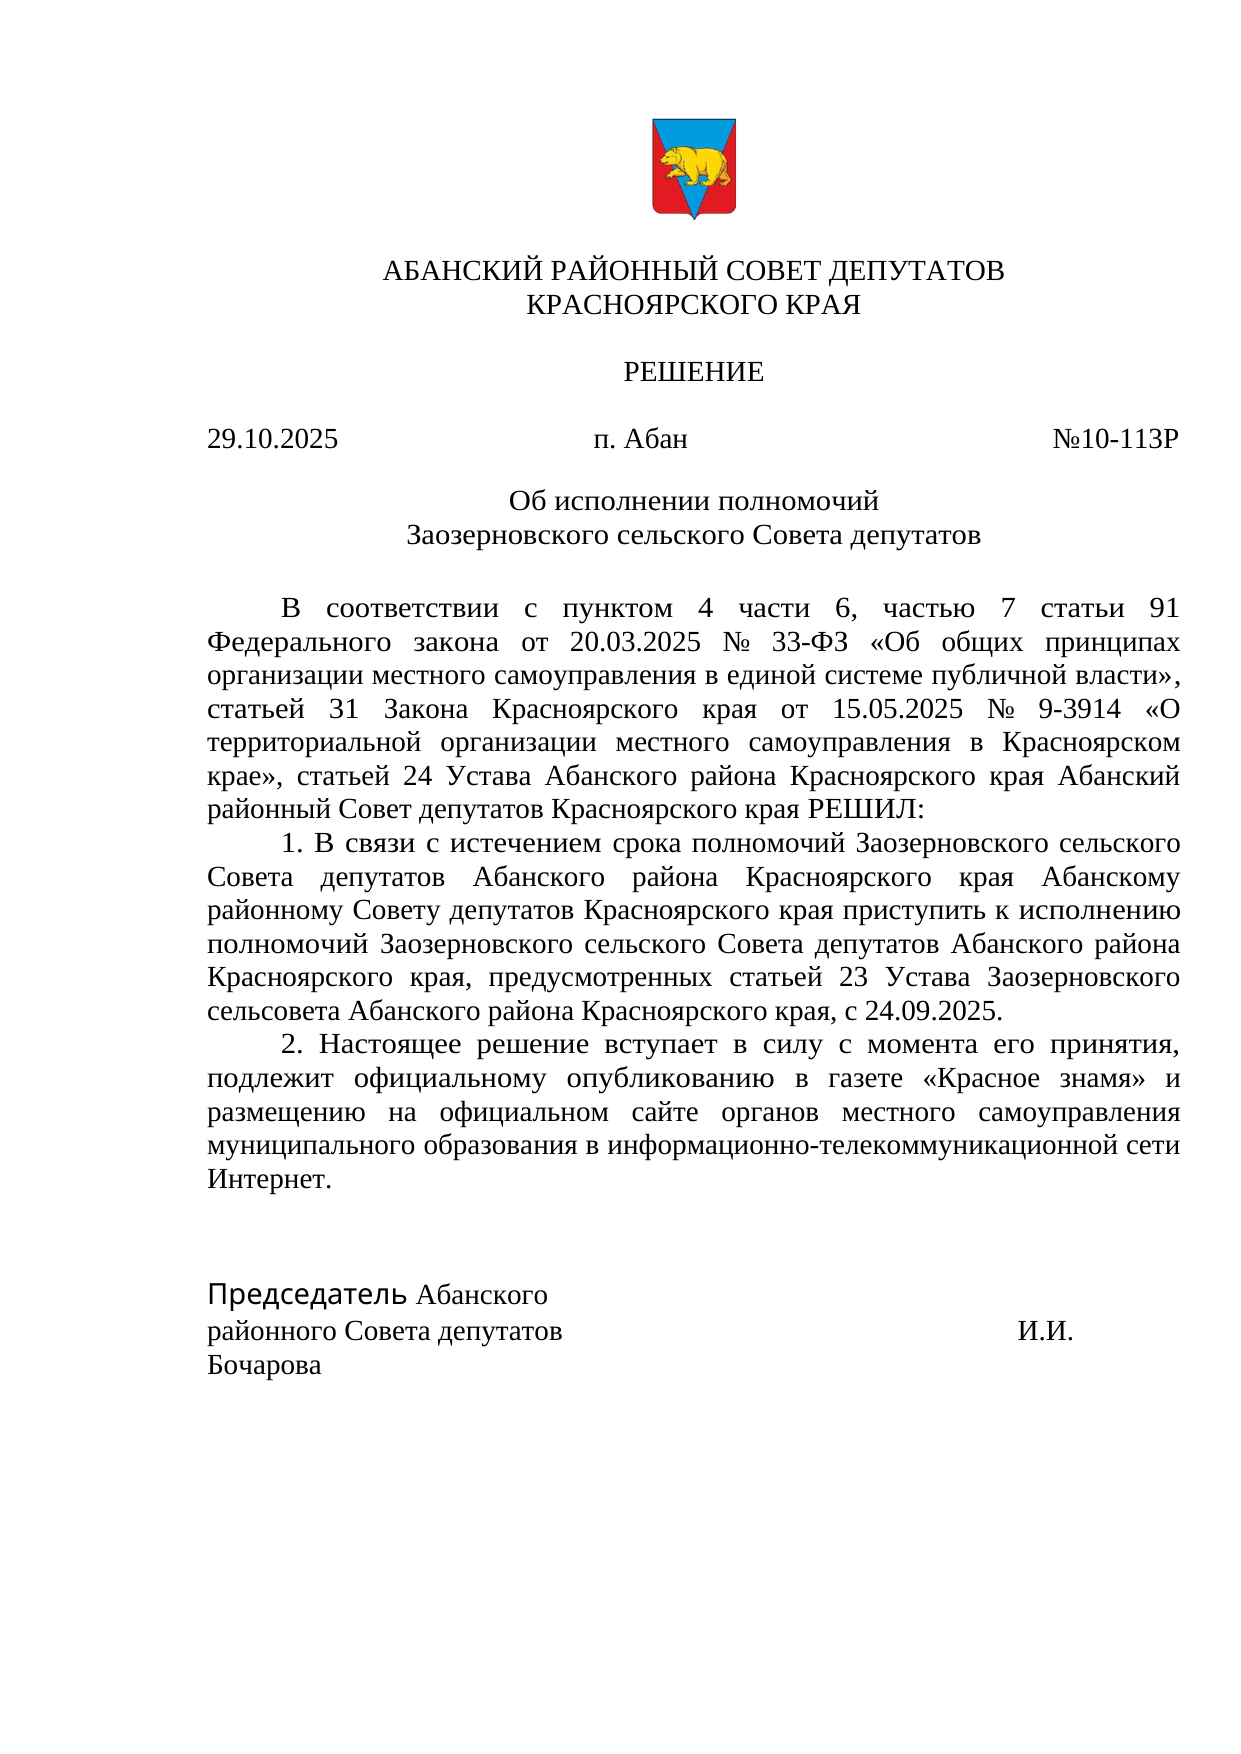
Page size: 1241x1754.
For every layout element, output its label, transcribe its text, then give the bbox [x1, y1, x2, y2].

text районного Совета депутатов И.И. Бочарова [207, 1313, 1181, 1380]
text Заозерновского сельского Совета депутатов [207, 517, 1181, 551]
text РЕШЕНИЕ [207, 354, 1181, 388]
text Председатель Абанского [207, 1274, 1181, 1313]
text 29.10.2025 п. Абан №10-113Р [207, 421, 1181, 455]
text 2. Настоящее решение вступает в силу с момента его принятия, подлежит официальному опубликованию в газете «Красное знамя» и размещению на официальном сайте органов местного самоуправления муниципального образования в информационно-телекоммуникационной сети Интернет. [207, 1027, 1181, 1194]
text Об исполнении полномочий [207, 483, 1181, 517]
picture [651, 118, 737, 220]
text КРАСНОЯРСКОГО КРАЯ [207, 287, 1181, 321]
text 1. В связи с истечением срока полномочий Заозерновского сельского Совета депутатов Абанского района Красноярского края Абанскому районному Совету депутатов Красноярского края приступить к исполнению полномочий Заозерновского сельского Совета депутатов Абанского района Красноярского края, предусмотренных статьей 23 Устава Заозерновского сельсовета Абанского района Красноярского края, с 24.09.2025. [207, 825, 1181, 1026]
text В соответствии с пунктом 4 части 6, частью 7 статьи 91 Федерального закона от 20.03.2025 № 33-ФЗ «Об общих принципах организации местного самоуправления в единой системе публичной власти», статьей 31 Закона Красноярского края от 15.05.2025 № 9-3914 «О территориальной организации местного самоуправления в Красноярском крае», статьей 24 Устава Абанского района Красноярского края Абанский районный Совет депутатов Красноярского края РЕШИЛ: [207, 590, 1181, 825]
text АБАНСКИЙ РАЙОННЫЙ СОВЕТ ДЕПУТАТОВ [207, 253, 1181, 287]
